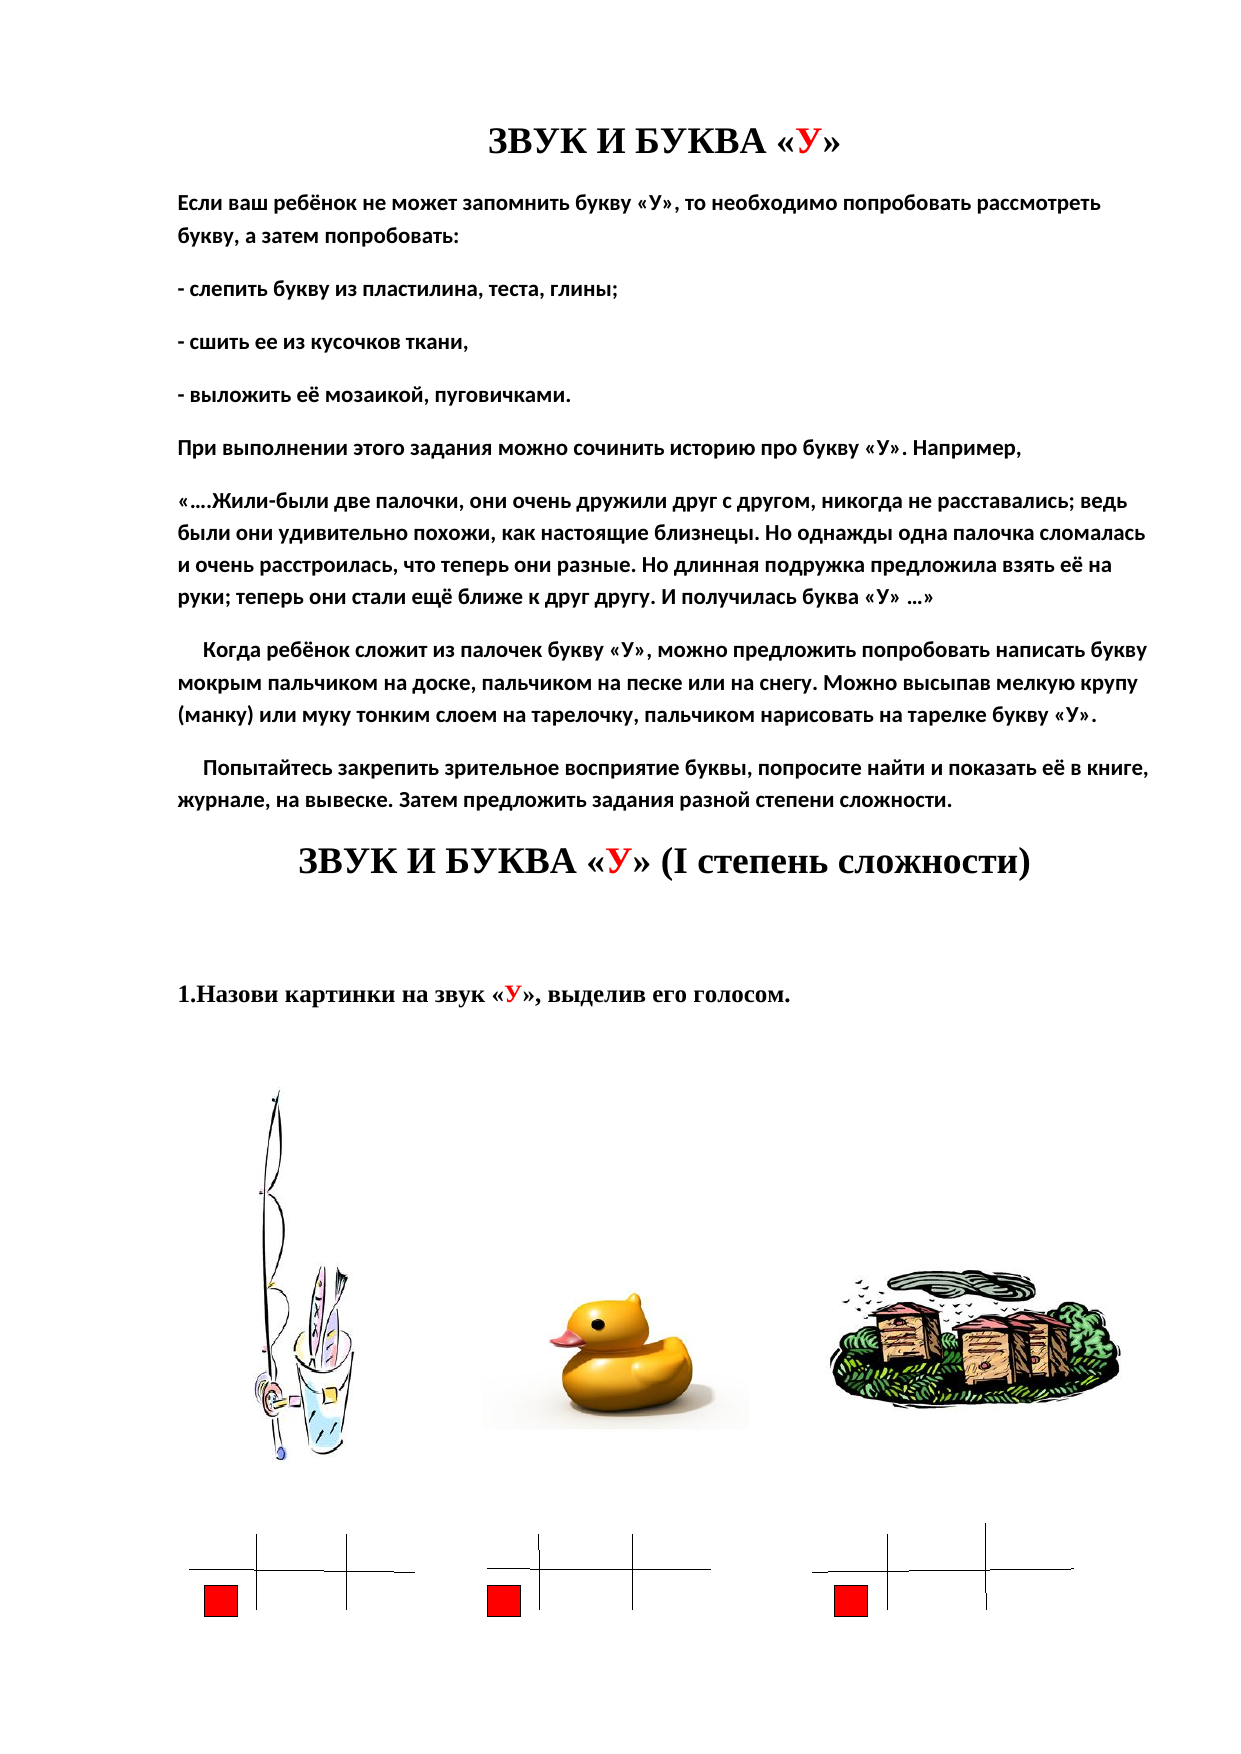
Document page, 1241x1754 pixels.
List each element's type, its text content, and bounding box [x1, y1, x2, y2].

picture [824, 1213, 1126, 1464]
text - сшить ее из кусочков ткани, [177, 327, 1152, 355]
text - слепить букву из пластилина, теста, глины; [177, 274, 1152, 302]
text ЗВУК И БУКВА «У» [177, 118, 1152, 161]
text 1.Назови картинки на звук «У», выделив его голосом. [177, 979, 1152, 1008]
text - выложить её мозаикой, пуговичками. [177, 380, 1152, 408]
picture [177, 1086, 432, 1464]
text ЗВУК И БУКВА «У» (I степень сложности) [177, 838, 1152, 881]
text Если ваш ребёнок не может запомнить букву «У», то необходимо попробовать рассмотреть букву, а затем попробовать: [177, 188, 1152, 249]
text «….Жили-были две палочки, они очень дружили друг с другом, никогда не расставались; ведь были они удивительно похожи, как настоящие близнецы. Но однажды одна палочка сломалась и очень расстроилась, что теперь они разные. Но длинная подружка предложила взять её на руки; теперь они стали ещё ближе к друг другу. И получилась буква «У» …» [177, 486, 1152, 610]
picture [481, 1228, 749, 1464]
text Когда ребёнок сложит из палочек букву «У», можно предложить попробовать написать букву мокрым пальчиком на доске, пальчиком на песке или на снегу. Можно высыпав мелкую крупу (манку) или муку тонким слоем на тарелочку, пальчиком нарисовать на тарелке букву «У». [177, 635, 1152, 728]
text При выполнении этого задания можно сочинить историю про букву «У». Например, [177, 433, 1152, 461]
text Попытайтесь закрепить зрительное восприятие буквы, попросите найти и показать её в книге, журнале, на вывеске. Затем предложить задания разной степени сложности. [177, 753, 1152, 813]
